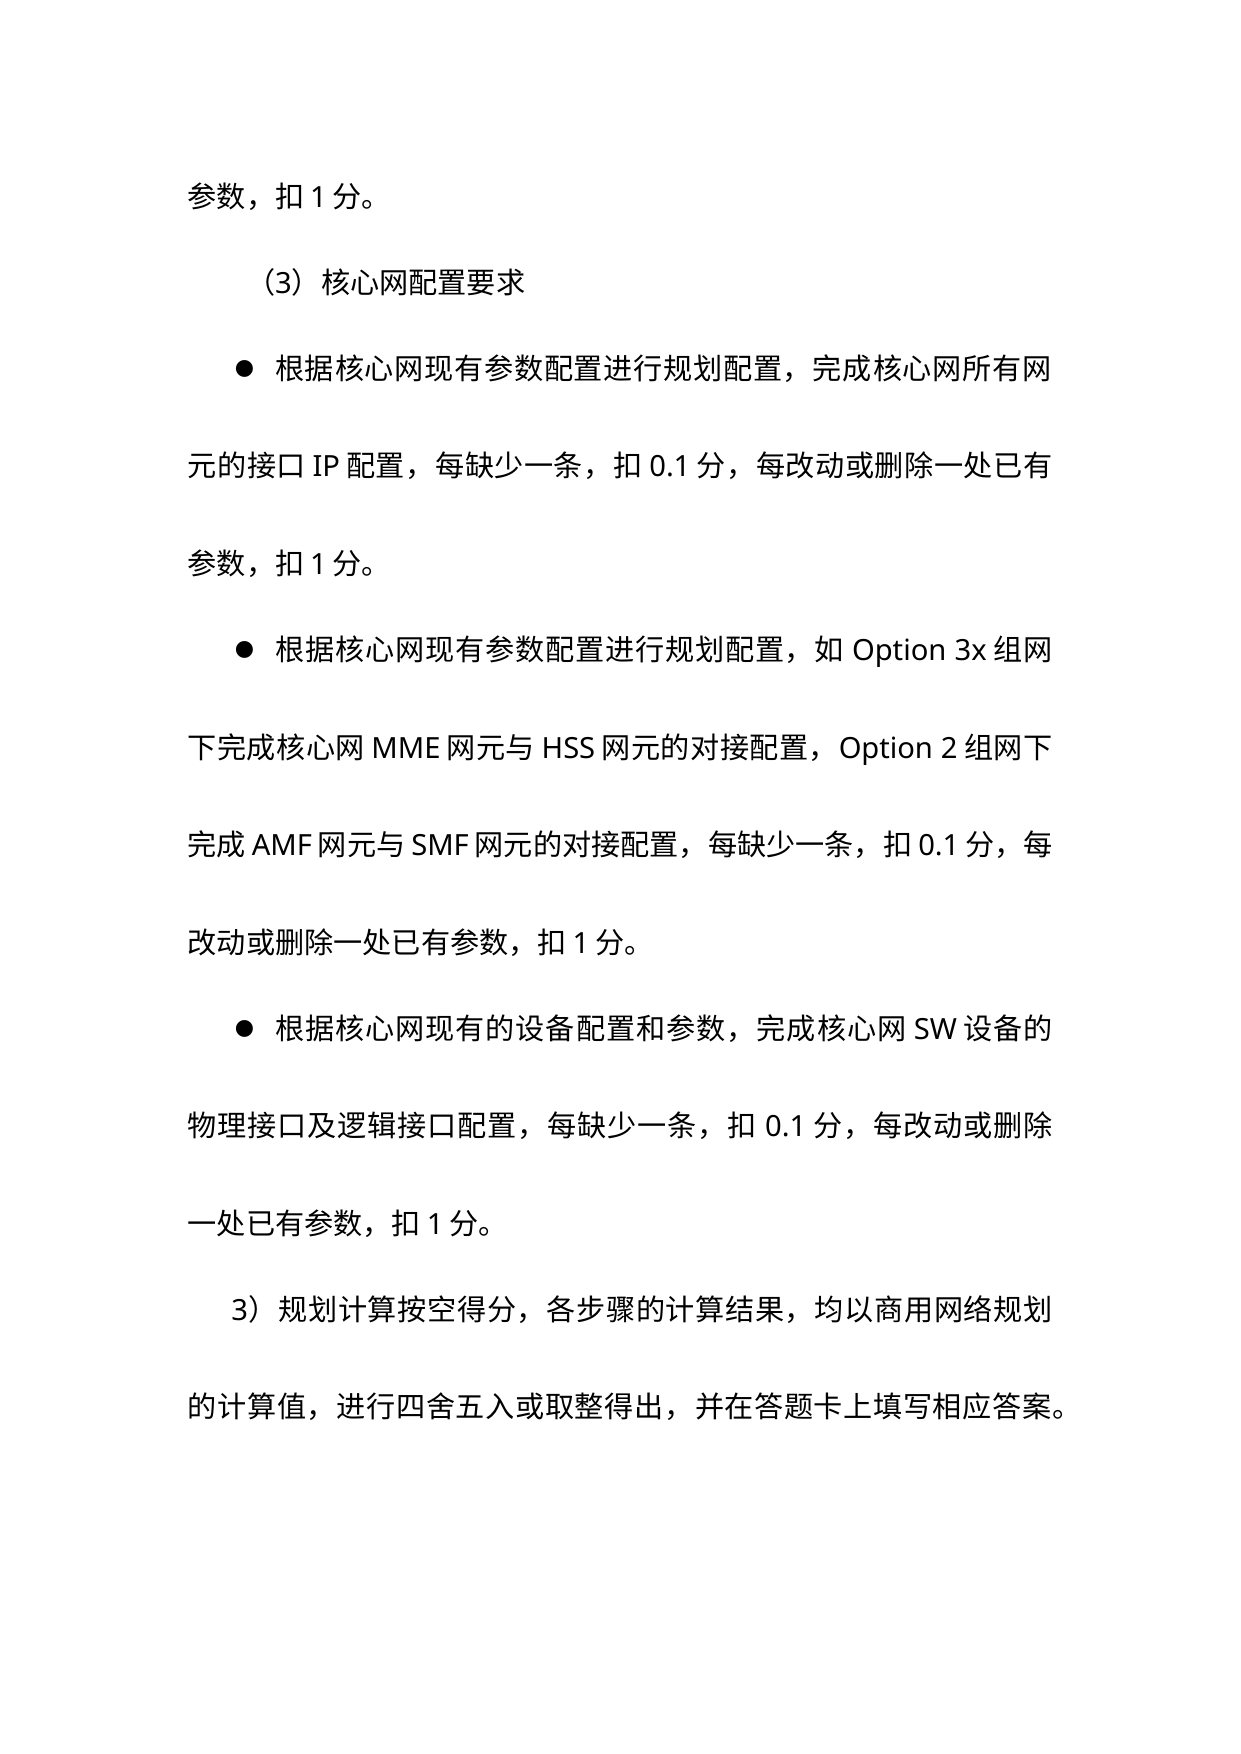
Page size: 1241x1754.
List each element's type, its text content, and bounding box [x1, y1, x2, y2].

text 3）规划计算按空得分，各步骤的计算结果，均以商用网络规划的计算值，进行四舍五入或取整得出，并在答题卡上填写相应答案。 [187, 1275, 1053, 1486]
list 根据核心网现有的设备配置和参数，完成核心网SW设备的物理接口及逻辑接口配置，每缺少一条，扣0.1分，每改动或删除一处已有参数，扣1分。 [187, 994, 1053, 1254]
list 根据核心网现有参数配置进行规划配置，如Option 3x组网下完成核心网MME网元与HSS网元的对接配置，Option 2组网下完成AMF网元与SMF网元的对接配置，每缺少一条，扣0.1分，每改动或删除一处已有参数，扣1分。 [187, 615, 1053, 973]
list 根据核心网现有参数配置进行规划配置，完成核心网所有网元的接口IP配置，每缺少一条，扣0.1分，每改动或删除一处已有参数，扣1分。 [187, 334, 1053, 594]
text （3）核心网配置要求 [187, 248, 1053, 313]
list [187, 162, 1053, 227]
